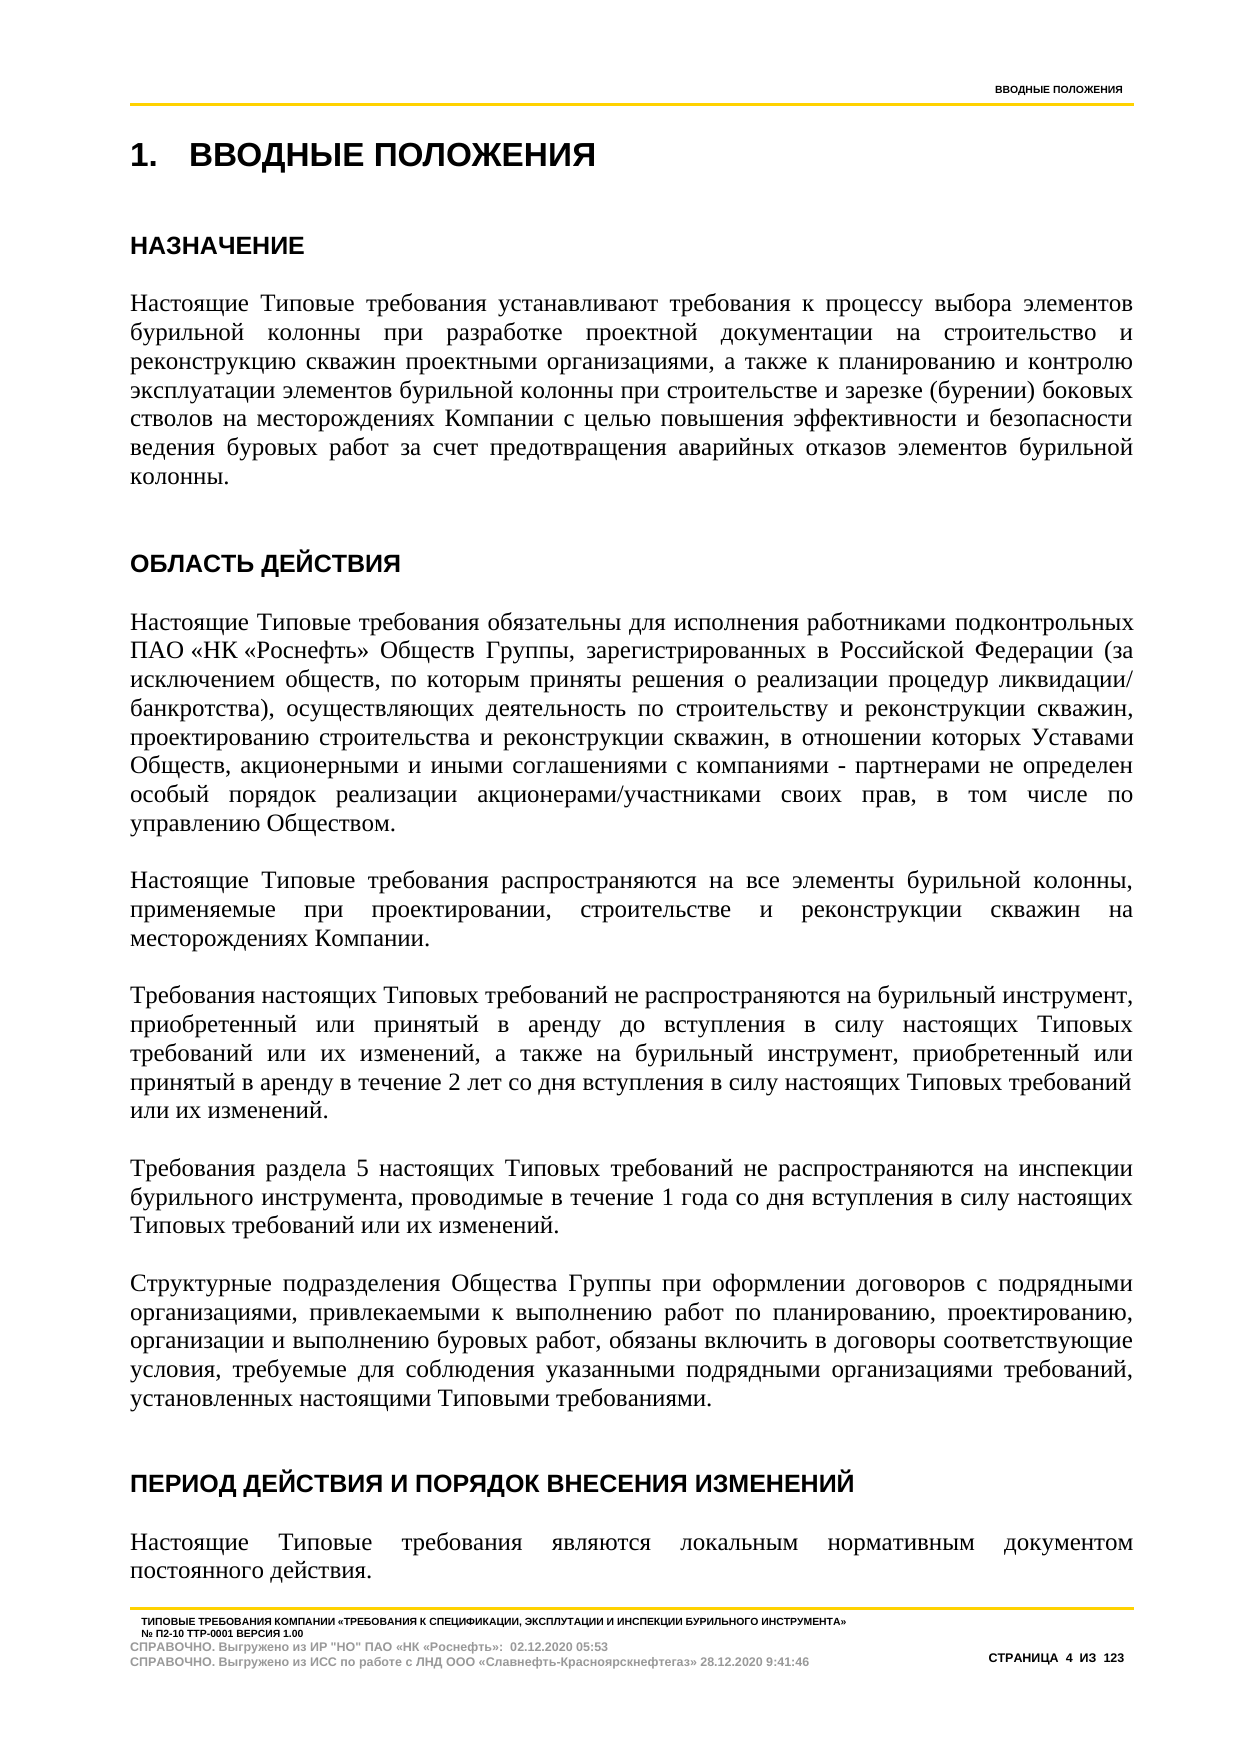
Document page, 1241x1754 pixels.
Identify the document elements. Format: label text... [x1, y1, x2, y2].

text НАЗНАЧЕНИЕ [130, 231, 1134, 260]
text Требования настоящих Типовых требований не распространяются на бурильный инструмент, приобретенный или принятый в аренду до вступления в силу настоящих Типовых требований или их изменений, а также на бурильный инструмент, приобретенный или принятый в аренду в течение 2 лет со дня вступления в силу настоящих Типовых требований или их изменений. [130, 981, 1134, 1124]
text Настоящие Типовые требования являются локальным нормативным документом постоянного действия. [130, 1527, 1134, 1584]
text Настоящие Типовые требования устанавливают требования к процессу выбора элементов бурильной колонны при разработке проектной документации на строительство и реконструкцию скважин проектными организациями, а также к планированию и контролю эксплуатации элементов бурильной колонны при строительстве и зарезке (бурении) боковых стволов на месторождениях Компании с целью повышения эффективности и безопасности ведения буровых работ за счет предотвращения аварийных отказов элементов бурильной колонны. [130, 288, 1134, 490]
subtitle ВВОДНЫЕ ПОЛОЖЕНИЯ [130, 135, 1134, 173]
text ПЕРИОД ДЕЙСТВИЯ И ПОРЯДОК ВНЕСЕНИЯ ИЗМЕНЕНИЙ [130, 1469, 1134, 1498]
text Настоящие Типовые требования распространяются на все элементы бурильной колонны, применяемые при проектировании, строительстве и реконструкции скважин на месторождениях Компании. [130, 866, 1134, 952]
text Настоящие Типовые требования обязательны для исполнения работниками подконтрольных ПАО «НК «Роснефть» Обществ Группы, зарегистрированных в Российской Федерации (за исключением обществ, по которым приняты решения о реализации процедур ликвидации/ банкротства), осуществляющих деятельность по строительству и реконструкции скважин, проектированию строительства и реконструкции скважин, в отношении которых Уставами Обществ, акционерными и иными соглашениями с компаниями - партнерами не определен особый порядок реализации акционерами/участниками своих прав, в том числе по управлению Обществом. [130, 607, 1134, 837]
text Структурные подразделения Общества Группы при оформлении договоров с подрядными организациями, привлекаемыми к выполнению работ по планированию, проектированию, организации и выполнению буровых работ, обязаны включить в договоры соответствующие условия, требуемые для соблюдения указанными подрядными организациями требований, установленных настоящими Типовыми требованиями. [130, 1268, 1134, 1412]
text Требования раздела 5 настоящих Типовых требований не распространяются на инспекции бурильного инструмента, проводимые в течение 1 года со дня вступления в силу настоящих Типовых требований или их изменений. [130, 1153, 1134, 1239]
text ОБЛАСТЬ ДЕЙСТВИЯ [130, 549, 1134, 578]
